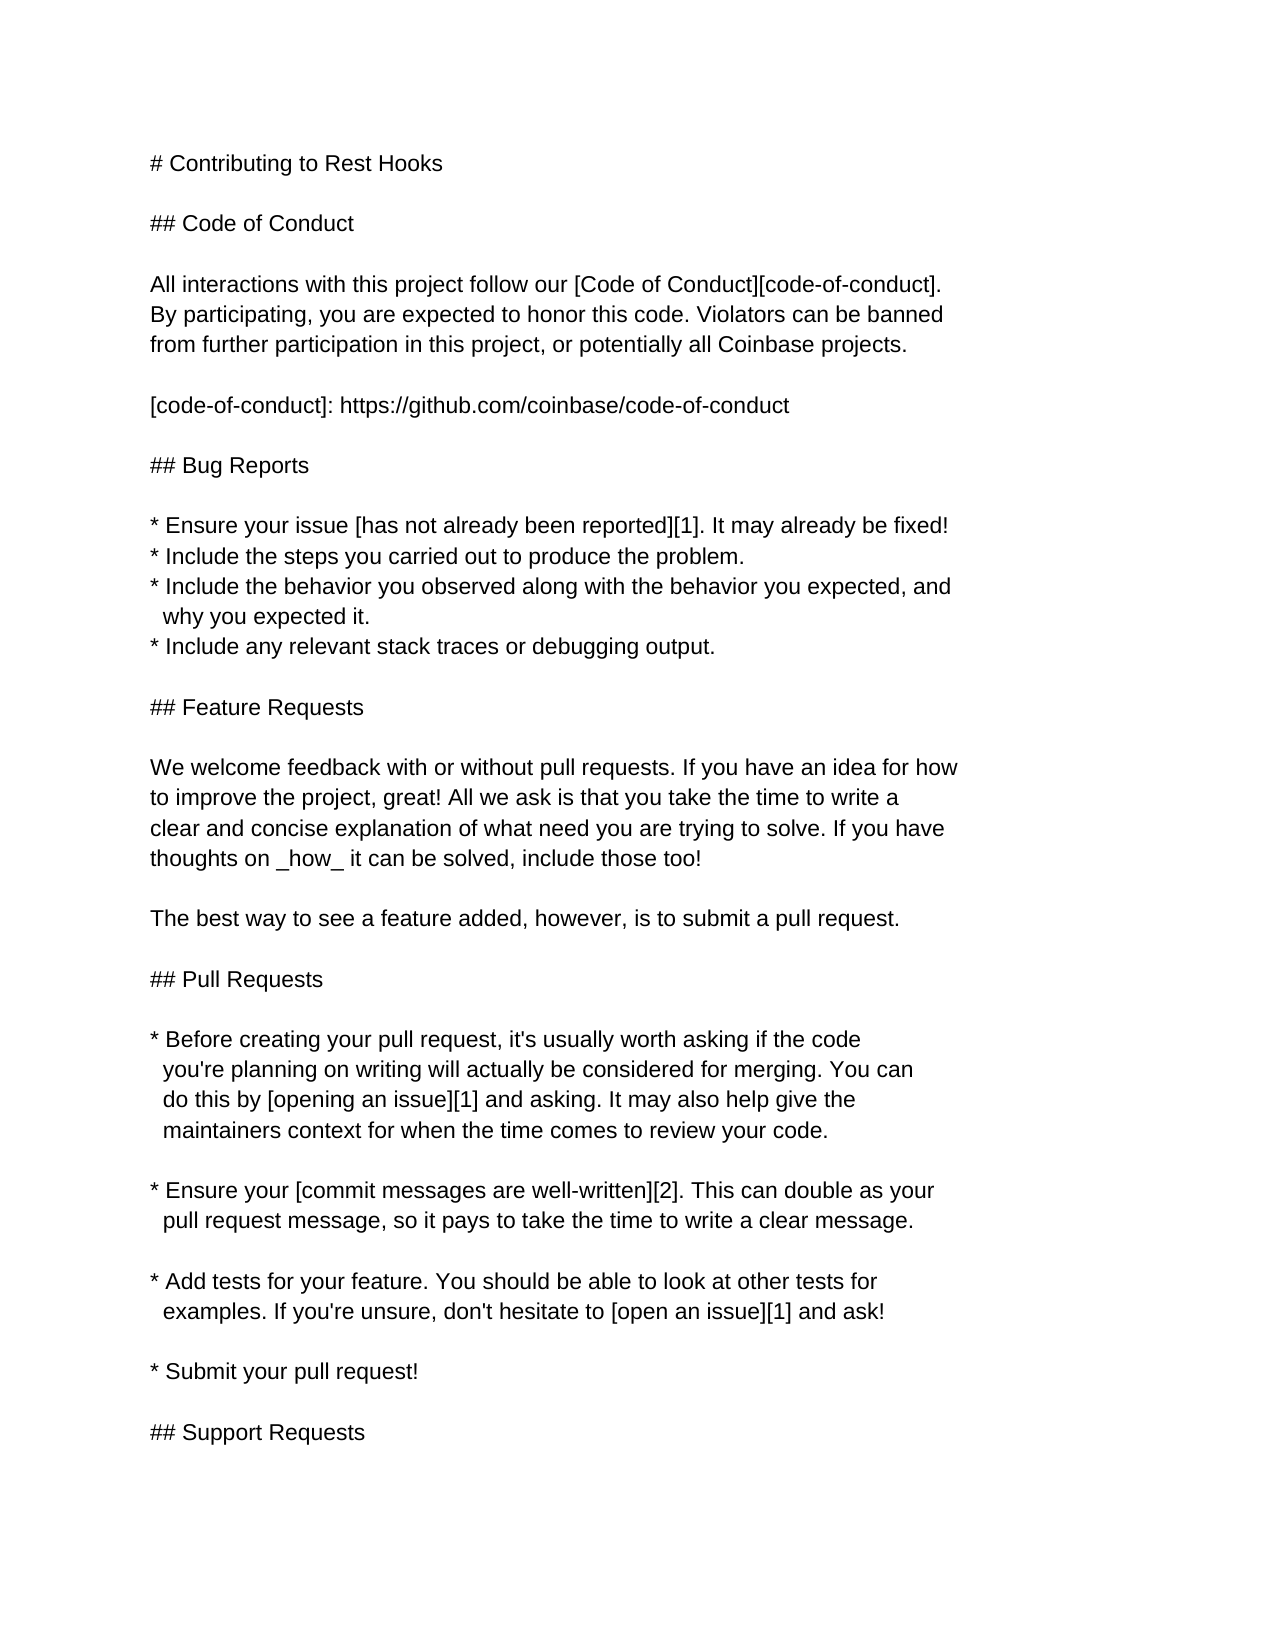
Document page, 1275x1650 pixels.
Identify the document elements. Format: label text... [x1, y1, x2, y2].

text We welcome feedback with or without pull requests. If you have an idea for how [150, 754, 1125, 781]
text why you expected it. [150, 603, 1125, 629]
text from further participation in this project, or potentially all Coinbase projects. [150, 331, 1125, 358]
text ## Code of Conduct [150, 210, 1125, 237]
text pull request message, so it pays to take the time to write a clear message. [150, 1207, 1125, 1234]
text ## Feature Requests [150, 694, 1125, 720]
text The best way to see a feature added, however, is to submit a pull request. [150, 905, 1125, 932]
text By participating, you are expected to honor this code. Violators can be banned [150, 301, 1125, 327]
text thoughts on _how_ it can be solved, include those too! [150, 845, 1125, 871]
text ## Pull Requests [150, 966, 1125, 992]
text * Ensure your issue [has not already been reported][1]. It may already be fixed! [150, 512, 1125, 539]
text * Include the behavior you observed along with the behavior you expected, and [150, 573, 1125, 599]
text * Add tests for your feature. You should be able to look at other tests for [150, 1268, 1125, 1294]
text ## Support Requests [150, 1419, 1125, 1445]
text # Contributing to Rest Hooks [150, 150, 1125, 176]
text examples. If you're unsure, don't hesitate to [open an issue][1] and ask! [150, 1298, 1125, 1324]
text to improve the project, great! All we ask is that you take the time to write a [150, 784, 1125, 811]
text [code-of-conduct]: https://github.com/coinbase/code-of-conduct [150, 392, 1125, 418]
text ## Bug Reports [150, 452, 1125, 478]
text you're planning on writing will actually be considered for merging. You can [150, 1056, 1125, 1083]
text * Ensure your [commit messages are well-written][2]. This can double as your [150, 1177, 1125, 1203]
text All interactions with this project follow our [Code of Conduct][code-of-conduct]. [150, 271, 1125, 297]
text * Before creating your pull request, it's usually worth asking if the code [150, 1026, 1125, 1052]
text clear and concise explanation of what need you are trying to solve. If you have [150, 814, 1125, 841]
text * Include any relevant stack traces or debugging output. [150, 633, 1125, 660]
text * Include the steps you carried out to produce the problem. [150, 543, 1125, 569]
text do this by [opening an issue][1] and asking. It may also help give the [150, 1086, 1125, 1113]
text * Submit your pull request! [150, 1358, 1125, 1385]
text maintainers context for when the time comes to review your code. [150, 1117, 1125, 1143]
